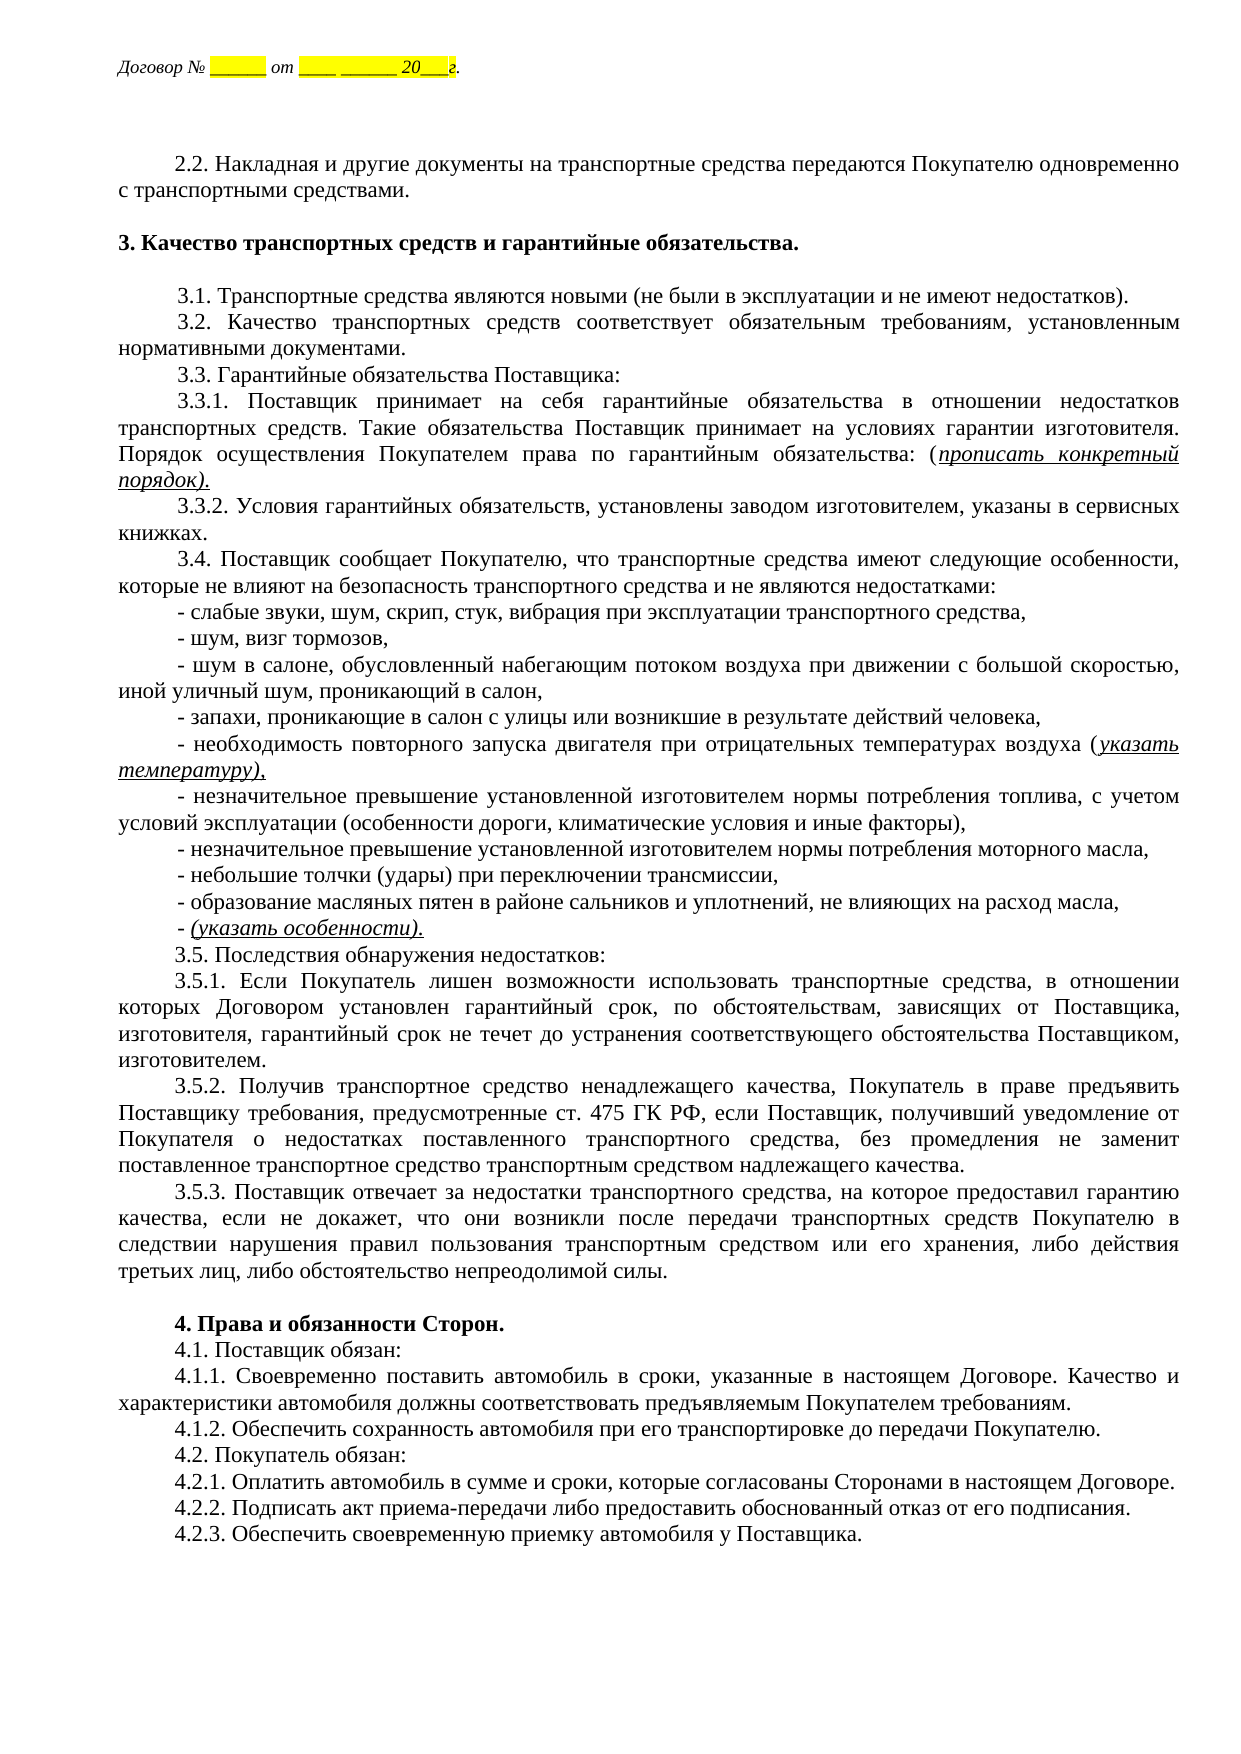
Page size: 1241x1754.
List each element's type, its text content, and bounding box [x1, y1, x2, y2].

text 3.5. Последствия обнаружения недостатков: [118, 941, 1181, 967]
text 4.2.3. Обеспечить своевременную приемку автомобиля у Поставщика. [118, 1520, 1181, 1547]
text 2.2. Накладная и другие документы на транспортные средства передаются Покупателю одновременно с транспортными средствами. [118, 150, 1181, 203]
text - запахи, проникающие в салон с улицы или возникшие в результате действий человека, [118, 703, 1181, 730]
text - шум, визг тормозов, [118, 624, 1181, 651]
text 3.3.1. Поставщик принимает на себя гарантийные обязательства в отношении недостатков транспортных средств. Такие обязательства Поставщик принимает на условиях гарантии изготовителя. Порядок осуществления Покупателем права по гарантийным обязательства: (прописать конкретный порядок). [118, 387, 1181, 493]
text 4.2. Покупатель обязан: [118, 1441, 1181, 1468]
text 4.1.2. Обеспечить сохранность автомобиля при его транспортировке до передачи Покупателю. [118, 1415, 1181, 1441]
text 3.1. Транспортные средства являются новыми (не были в эксплуатации и не имеют недостатков). [118, 282, 1181, 308]
text - небольшие толчки (удары) при переключении трансмиссии, [118, 862, 1181, 888]
text 3.5.3. Поставщик отвечает за недостатки транспортного средства, на которое предоставил гарантию качества, если не докажет, что они возникли после передачи транспортных средств Покупателю в следствии нарушения правил пользования транспортным средством или его хранения, либо действия третьих лиц, либо обстоятельство непреодолимой силы. [118, 1178, 1181, 1283]
text 4.1.1. Своевременно поставить автомобиль в сроки, указанные в настоящем Договоре. Качество и характеристики автомобиля должны соответствовать предъявляемым Покупателем требованиям. [118, 1362, 1181, 1415]
text - незначительное превышение установленной изготовителем нормы потребления топлива, с учетом условий эксплуатации (особенности дороги, климатические условия и иные факторы), [118, 782, 1181, 835]
text 3.5.2. Получив транспортное средство ненадлежащего качества, Покупатель в праве предъявить Поставщику требования, предусмотренные ст. 475 ГК РФ, если Поставщик, получивший уведомление от Покупателя о недостатках поставленного транспортного средства, без промедления не заменит поставленное транспортное средство транспортным средством надлежащего качества. [118, 1072, 1181, 1178]
text - шум в салоне, обусловленный набегающим потоком воздуха при движении с большой скоростью, иной уличный шум, проникающий в салон, [118, 651, 1181, 703]
text 3.3. Гарантийные обязательства Поставщика: [118, 361, 1181, 387]
text 3.3.2. Условия гарантийных обязательств, установлены заводом изготовителем, указаны в сервисных книжках. [118, 493, 1181, 545]
text - необходимость повторного запуска двигателя при отрицательных температурах воздуха (указать температуру), [118, 730, 1181, 782]
text 3. Качество транспортных средств и гарантийные обязательства. [118, 229, 1181, 255]
text - слабые звуки, шум, скрип, стук, вибрация при эксплуатации транспортного средства, [118, 598, 1181, 624]
text 3.5.1. Если Покупатель лишен возможности использовать транспортные средства, в отношении которых Договором установлен гарантийный срок, по обстоятельствам, зависящих от Поставщика, изготовителя, гарантийный срок не течет до устранения соответствующего обстоятельства Поставщиком, изготовителем. [118, 967, 1181, 1072]
text - образование масляных пятен в районе сальников и уплотнений, не влияющих на расход масла, [118, 888, 1181, 914]
text 4.1. Поставщик обязан: [118, 1336, 1181, 1362]
text - незначительное превышение установленной изготовителем нормы потребления моторного масла, [118, 835, 1181, 862]
text 4.2.2. Подписать акт приема-передачи либо предоставить обоснованный отказ от его подписания. [118, 1494, 1181, 1520]
text 3.2. Качество транспортных средств соответствует обязательным требованиям, установленным нормативными документами. [118, 308, 1181, 361]
text 4.2.1. Оплатить автомобиль в сумме и сроки, которые согласованы Сторонами в настоящем Договоре. [118, 1468, 1181, 1494]
text 3.4. Поставщик сообщает Покупателю, что транспортные средства имеют следующие особенности, которые не влияют на безопасность транспортного средства и не являются недостатками: [118, 545, 1181, 598]
text 4. Права и обязанности Сторон. [118, 1309, 1181, 1336]
text - (указать особенности). [118, 914, 1181, 941]
